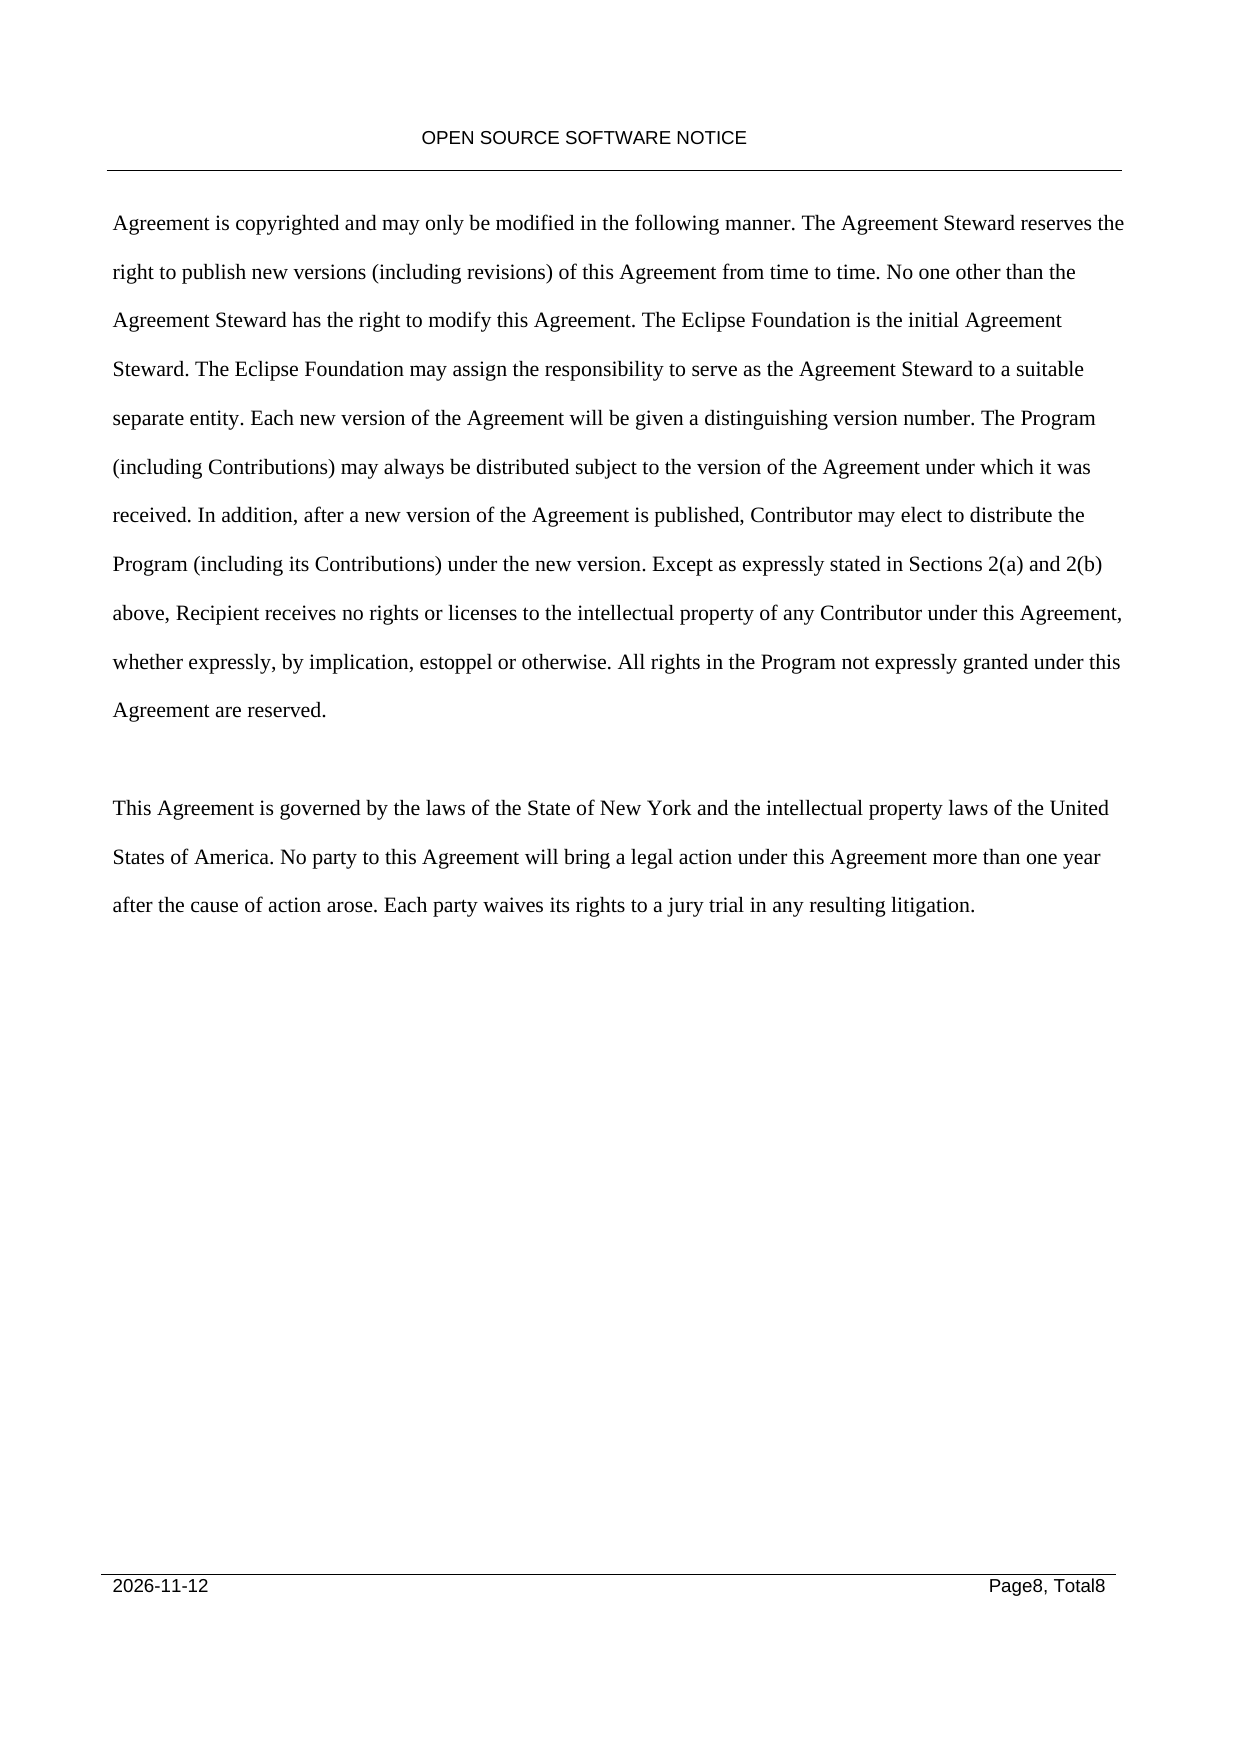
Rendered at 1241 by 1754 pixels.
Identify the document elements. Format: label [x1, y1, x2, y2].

text [112, 206, 1128, 921]
